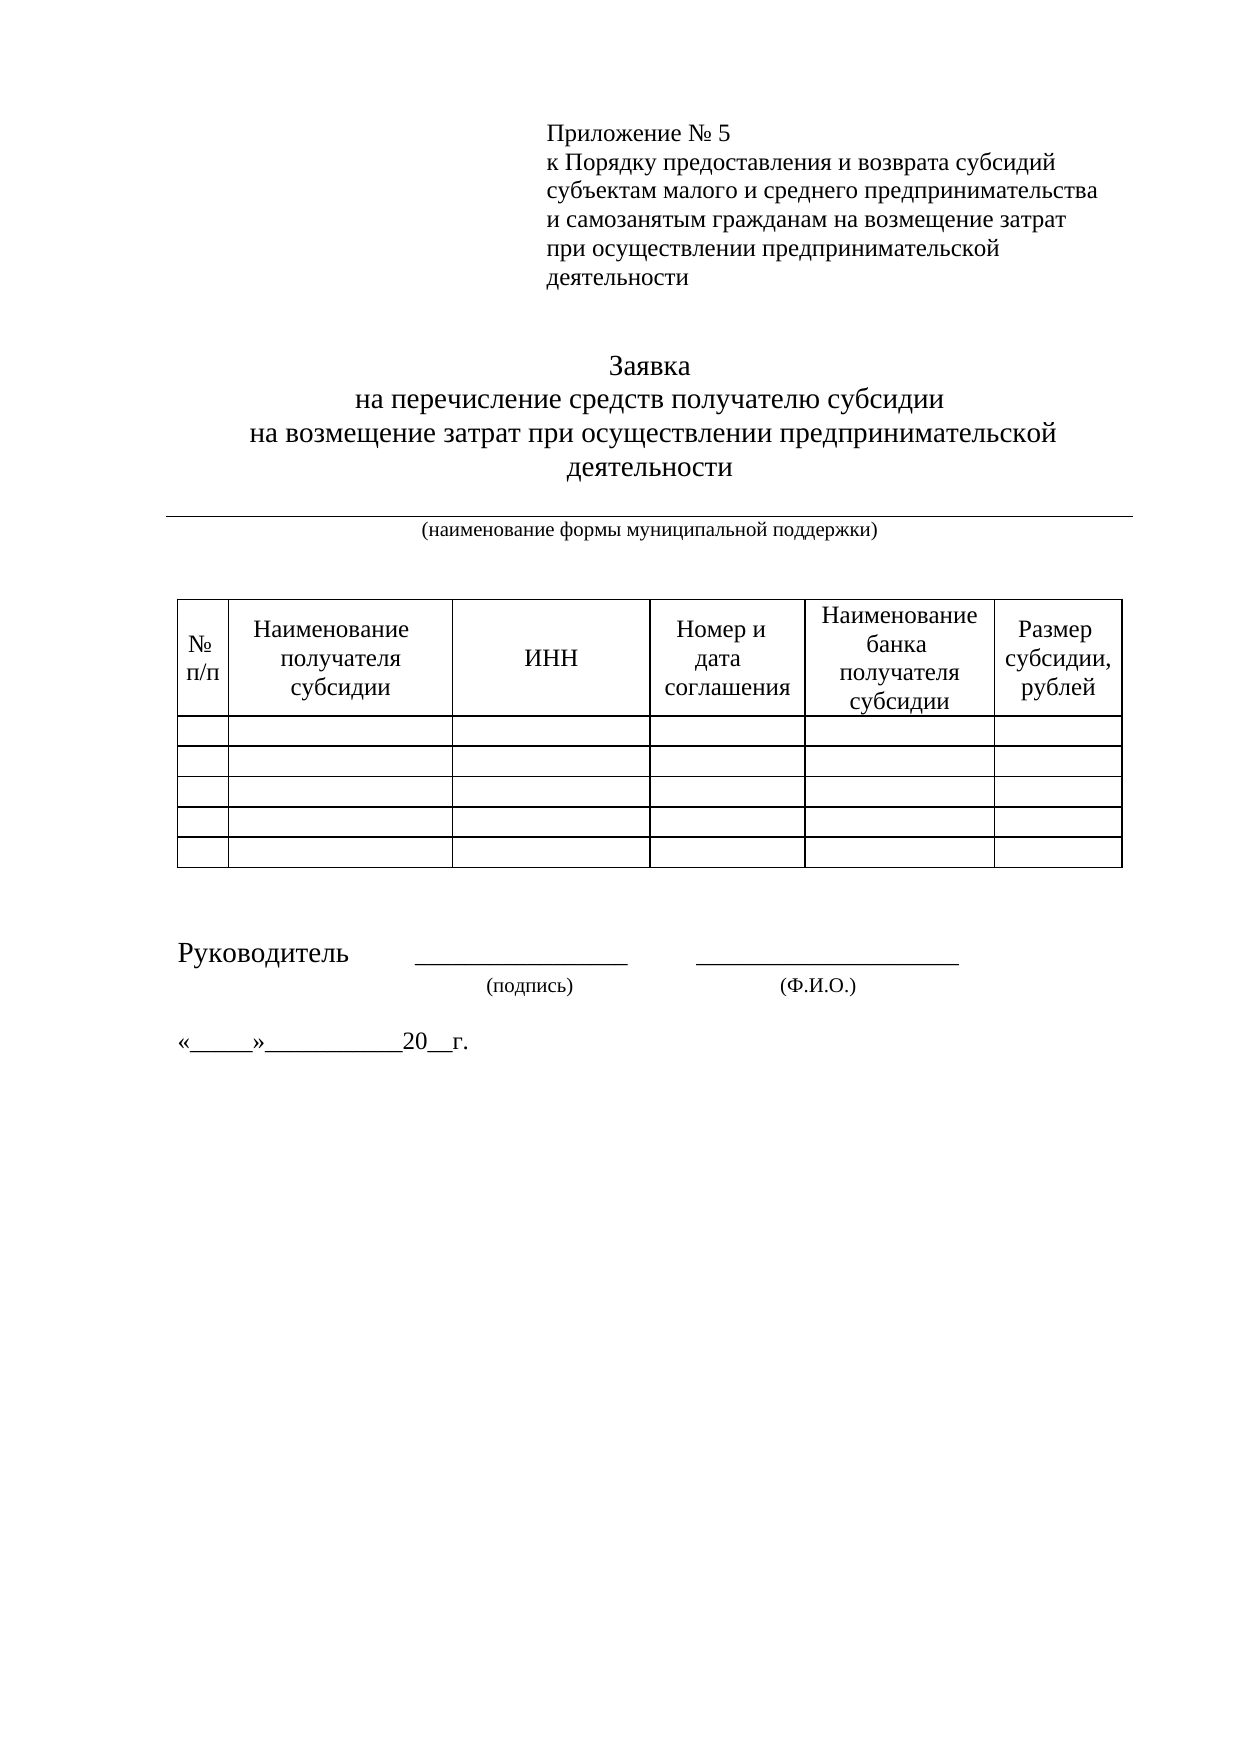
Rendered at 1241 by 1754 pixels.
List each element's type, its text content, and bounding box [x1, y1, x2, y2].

table_cell [178, 808, 228, 836]
table_cell [651, 777, 804, 806]
table_cell [453, 777, 649, 806]
table_cell [806, 747, 994, 776]
table_cell [229, 838, 452, 867]
table_cell [453, 717, 649, 745]
table_cell [806, 808, 994, 836]
table_header Наименование банка получателя субсидии [806, 600, 994, 715]
table_cell [229, 808, 452, 836]
text Заявка [177, 348, 1122, 382]
table_cell [995, 777, 1121, 806]
text Руководитель _________________ _____________________ (подпись) (Ф.И.О.) [177, 935, 1122, 997]
text субъектам малого и среднего предпринимательства [177, 176, 1122, 204]
table_cell [806, 838, 994, 867]
table_header ИНН [453, 600, 649, 715]
table_cell [995, 747, 1121, 776]
table_cell [995, 838, 1121, 867]
table_cell [453, 747, 649, 776]
text и самозанятым гражданам на возмещение затрат [177, 204, 1122, 233]
text на перечисление средств получателю субсидии [177, 382, 1122, 415]
text Приложение № 5 [177, 118, 1122, 147]
text деятельности [177, 262, 1122, 291]
table_cell [995, 717, 1121, 745]
table_cell [178, 838, 228, 867]
table_cell [178, 777, 228, 806]
table_cell [995, 808, 1121, 836]
table_cell [229, 777, 452, 806]
table_header № п/п [178, 600, 228, 715]
table_cell [453, 838, 649, 867]
table_cell [651, 808, 804, 836]
table_header Наименование получателя субсидии [229, 600, 452, 715]
table_cell [651, 838, 804, 867]
table_cell [229, 717, 452, 745]
table_cell [806, 777, 994, 806]
table_cell [229, 747, 452, 776]
table_cell [178, 717, 228, 745]
table_header на возмещение затрат при осуществлении предпринимательской деятельности [166, 415, 1133, 516]
table_cell [453, 808, 649, 836]
table_cell [651, 717, 804, 745]
table_cell [806, 717, 994, 745]
table_cell [651, 747, 804, 776]
text к Порядку предоставления и возврата субсидий [177, 147, 1122, 176]
text «_____»___________20__г. [177, 1026, 1122, 1055]
text при осуществлении предпринимательской [177, 233, 1122, 262]
text (наименование формы муниципальной поддержки) [177, 517, 1122, 541]
table_header Размер субсидии, рублей [995, 600, 1121, 715]
table_header Номер и дата соглашения [651, 600, 804, 715]
table_cell [178, 747, 228, 776]
